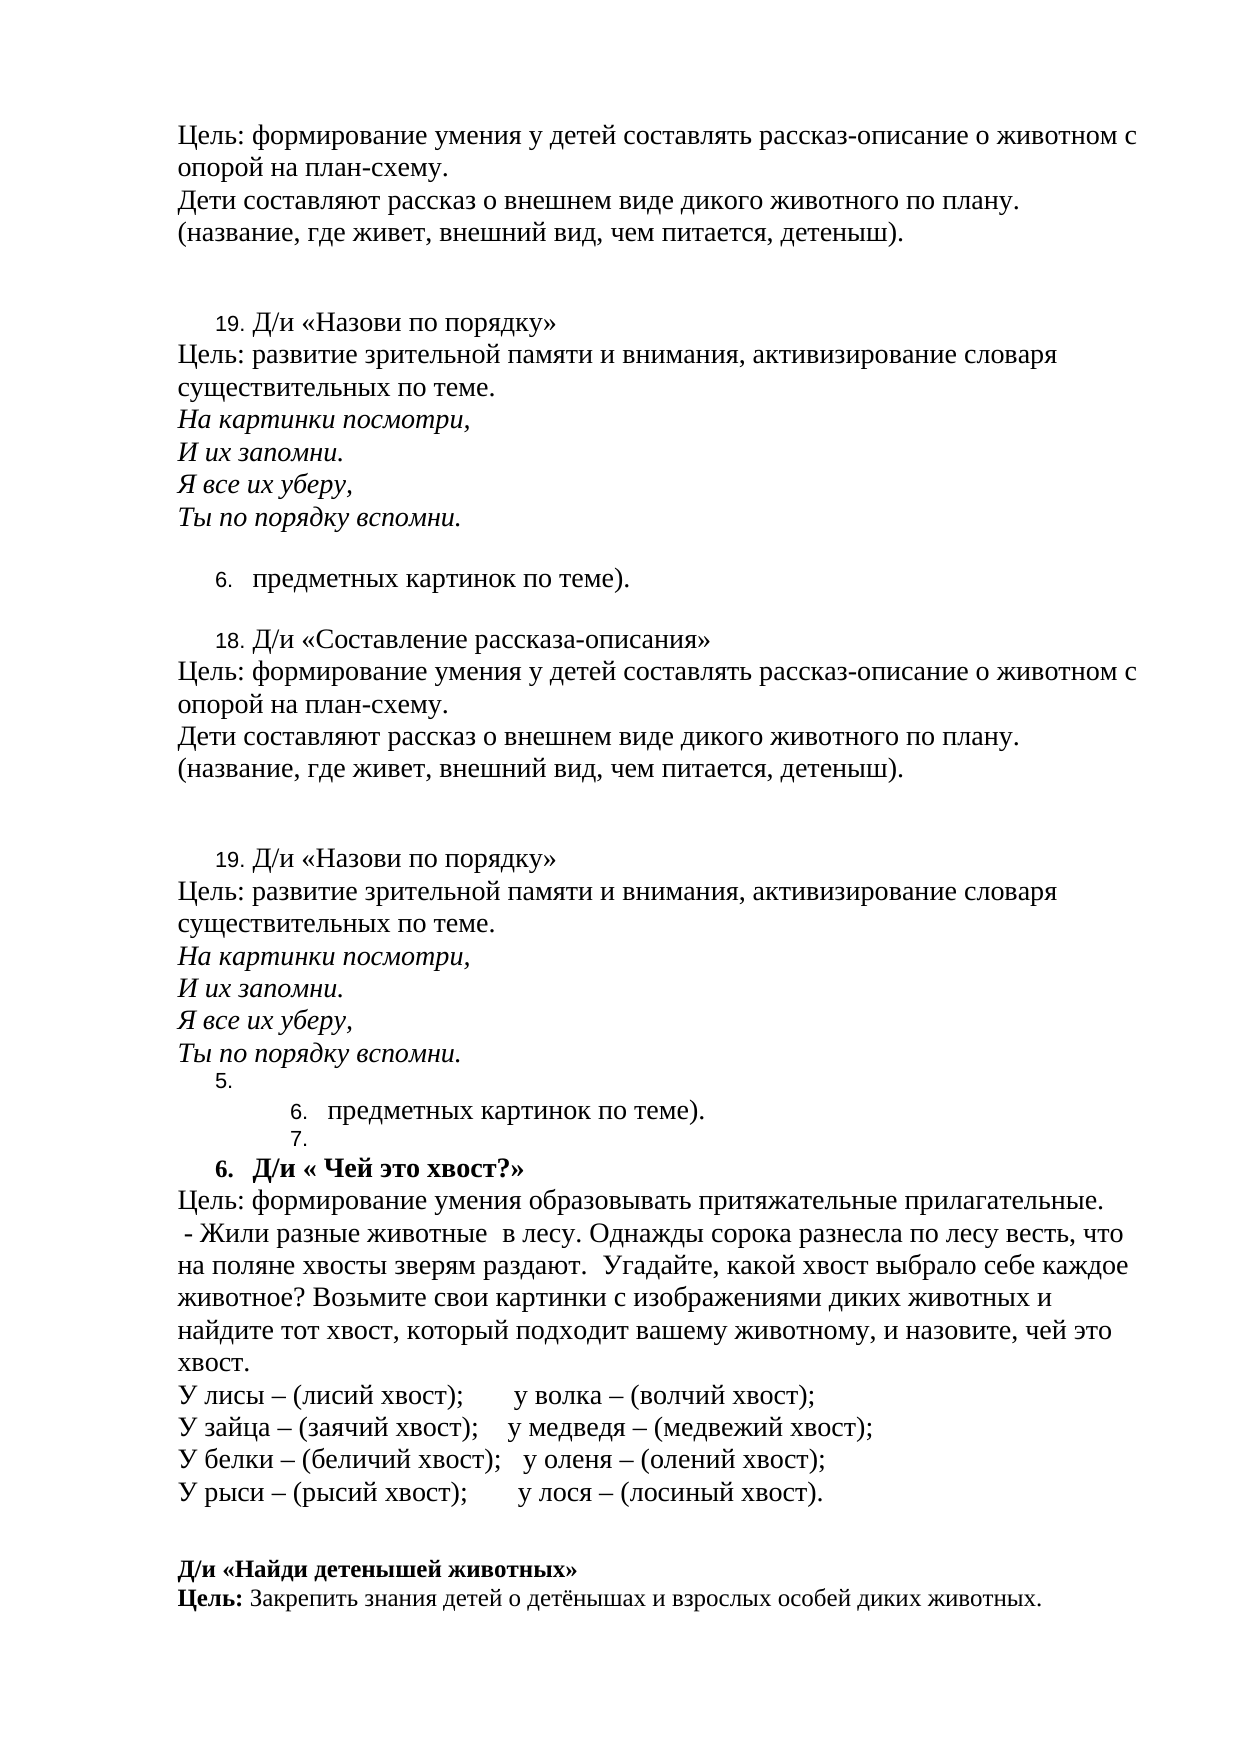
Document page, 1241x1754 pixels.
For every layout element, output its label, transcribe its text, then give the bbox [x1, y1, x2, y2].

text Цель: развитие зрительной памяти и внимания, активизирование словаря существительных по теме. [177, 338, 1152, 402]
text Д/и «Найди детенышей животных» [177, 1554, 1152, 1583]
list предметных картинок по теме). [290, 1093, 1152, 1126]
text У рыси – (рысий хвост); у лося – (лосиный хвост). [177, 1475, 1152, 1507]
text Цель: формирование умения у детей составлять рассказ-описание о животном с опорой на план-схему. [177, 118, 1152, 183]
text Цель: Закрепить знания детей о детёнышах и взрослых особей диких животных. [177, 1583, 1152, 1612]
text Цель: развитие зрительной памяти и внимания, активизирование словаря существительных по теме. [177, 874, 1152, 938]
text (название, где живет, внешний вид, чем питается, детеныш). [177, 215, 1152, 248]
text У зайца – (заячий хвост); у медведя – (медвежий хвост); [177, 1410, 1152, 1442]
text На картинки посмотри, И их запомни. Я все их уберу, Ты по порядку вспомни. [177, 402, 1152, 532]
text Дети составляют рассказ о внешнем виде дикого животного по плану. [177, 719, 1152, 751]
text (название, где живет, внешний вид, чем питается, детеныш). [177, 751, 1152, 784]
text У лисы – (лисий хвост); у волка – (волчий хвост); [177, 1378, 1152, 1410]
text - Жили разные животные в лесу. Однажды сорока разнесла по лесу весть, что на поляне хвосты зверям раздают. Угадайте, какой хвост выбрало себе каждое животное? Возьмите свои картинки с изображениями диких животных и найдите тот хвост, который подходит вашему животному, и назовите, чей это хвост. [177, 1216, 1152, 1378]
text Цель: формирование умения образовывать притяжательные прилагательные. [177, 1183, 1152, 1216]
text На картинки посмотри, И их запомни. Я все их уберу, Ты по порядку вспомни. [177, 938, 1152, 1068]
list Д/и « Чей это хвост?» [215, 1151, 1152, 1183]
list Д/и «Назови по порядку» [215, 305, 1152, 338]
list Д/и «Назови по порядку» [215, 841, 1152, 874]
text У белки – (беличий хвост); у оленя – (олений хвост); [177, 1442, 1152, 1475]
list предметных картинок по теме). [215, 561, 1152, 593]
list Д/и «Составление рассказа-описания» [215, 622, 1152, 654]
text Цель: формирование умения у детей составлять рассказ-описание о животном с опорой на план-схему. [177, 654, 1152, 719]
text Дети составляют рассказ о внешнем виде дикого животного по плану. [177, 183, 1152, 215]
